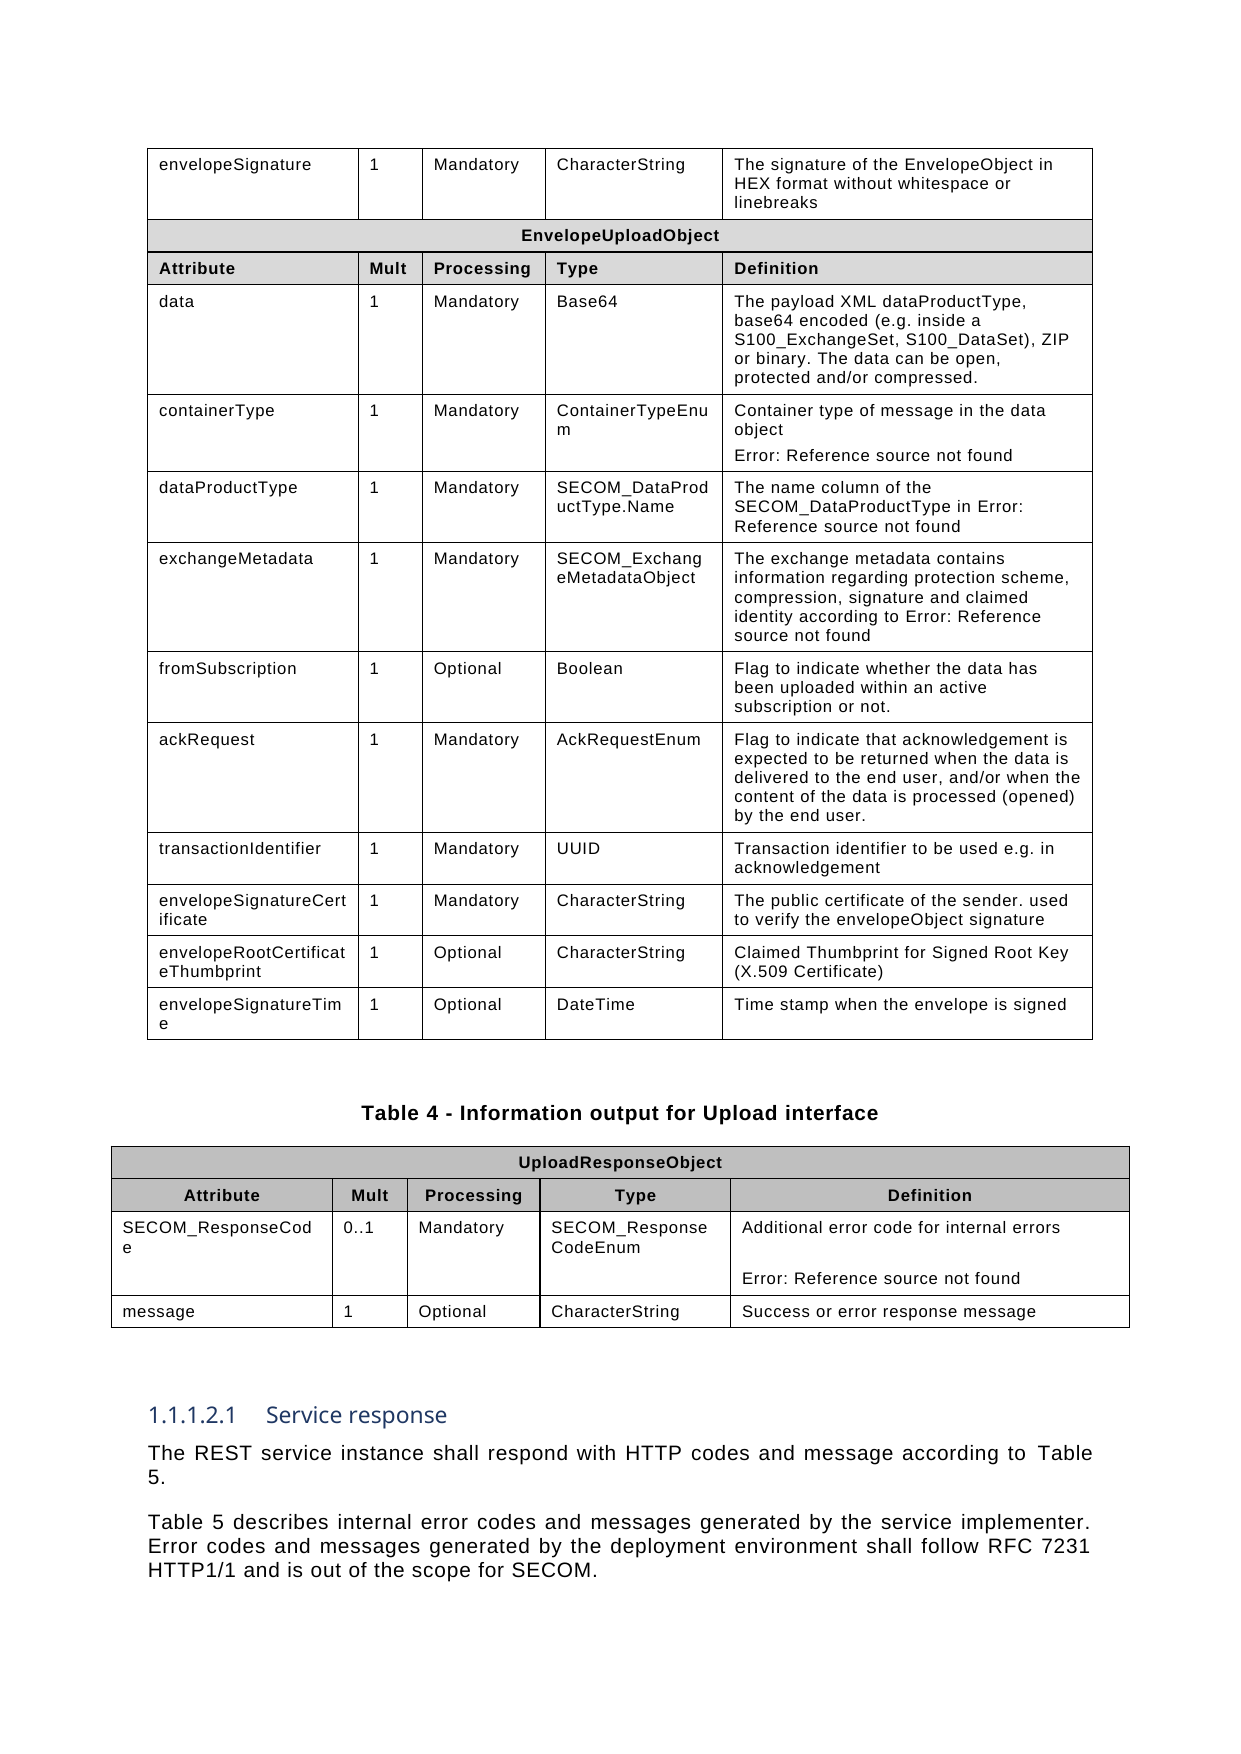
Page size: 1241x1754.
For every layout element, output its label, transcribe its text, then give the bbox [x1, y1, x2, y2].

table_cell message [112, 1296, 332, 1327]
table_cell The payload XML dataProductType, base64 encoded (e.g. inside a S100_ExchangeSet, S100_DataSet), ZIP or binary. The data can be open, protected and/or compressed. [723, 285, 1092, 393]
table_cell SECOM_ResponseCodeEnum [541, 1212, 730, 1294]
table_cell Success or error response message [731, 1296, 1129, 1327]
table_cell Transaction identifier to be used e.g. in acknowledgement [723, 833, 1092, 883]
table_cell 1 [359, 936, 422, 987]
table_cell 0..1 [333, 1212, 407, 1294]
table_cell Mult [333, 1179, 407, 1211]
table_cell Optional [423, 988, 545, 1039]
table_cell 1 [359, 988, 422, 1039]
table_cell Processing [423, 253, 545, 284]
table_cell Additional error code for internal errors SECOM_ResponseCodeEnum The enum in Table 9 is added to the synchronous HTTP response object if validation error occurs at the SECOM instance level for information to the service consumer. [731, 1212, 1129, 1294]
table_cell 1 [359, 885, 422, 935]
table_cell Definition [731, 1179, 1129, 1211]
table_cell CharacterString [546, 936, 722, 987]
table_cell Type [541, 1179, 730, 1211]
table_cell CharacterString [546, 885, 722, 935]
table_cell dataProductType [148, 472, 358, 542]
table_cell Type [546, 253, 722, 284]
table_cell Flag to indicate that acknowledgement is expected to be returned when the data is delivered to the end user, and/or when the content of the data is processed (opened) by the end user. [723, 723, 1092, 832]
table_cell Claimed Thumbprint for Signed Root Key (X.509 Certificate) [723, 936, 1092, 987]
table_cell Mandatory [423, 543, 545, 651]
table_cell Container type of message in the data object Table 7 shows the values of the enum. [723, 395, 1092, 471]
table_cell CharacterString [546, 149, 722, 219]
table_cell Mandatory [423, 285, 545, 393]
table_cell 1 [359, 543, 422, 651]
table_cell 1 [359, 833, 422, 883]
table_cell Mandatory [423, 723, 545, 832]
table_cell envelopeRootCertificateThumbprint [148, 936, 358, 987]
table_cell transactionIdentifier [148, 833, 358, 883]
table_cell envelopeSignatureCertificate [148, 885, 358, 935]
table_cell Mandatory [408, 1212, 539, 1294]
table_cell Mandatory [423, 885, 545, 935]
table_cell UUID [546, 833, 722, 883]
table_cell EnvelopeUploadObject [148, 220, 1092, 251]
table_cell Base64 [546, 285, 722, 393]
table_cell fromSubscription [148, 652, 358, 722]
table_cell AckRequestEnum [546, 723, 722, 832]
table_cell The signature of the EnvelopeObject in HEX format without whitespace or linebreaks [723, 149, 1092, 219]
table_cell 1 [333, 1296, 407, 1327]
table_cell Boolean [546, 652, 722, 722]
table_cell 1 [359, 472, 422, 542]
table_cell 1 [359, 723, 422, 832]
table_cell ackRequest [148, 723, 358, 832]
table_cell Attribute [112, 1179, 332, 1211]
table_cell 1 [359, 395, 422, 471]
table_header UploadResponseObject [112, 1147, 1129, 1178]
table_cell envelopeSignature [148, 149, 358, 219]
table_cell envelopeSignatureTime [148, 988, 358, 1039]
table_cell DateTime [546, 988, 722, 1039]
table_cell Processing [408, 1179, 539, 1211]
subtitle Service response [148, 1399, 1093, 1431]
table_cell CharacterString [541, 1296, 730, 1327]
table_cell The public certificate of the sender. used to verify the envelopeObject signature [723, 885, 1092, 935]
table_cell Optional [423, 936, 545, 987]
table_cell ContainerTypeEnum [546, 395, 722, 471]
table_cell Optional [423, 652, 545, 722]
table_cell Mult [359, 253, 422, 284]
table_cell containerType [148, 395, 358, 471]
table_cell 1 [359, 285, 422, 393]
table_cell Definition [723, 253, 1092, 284]
table_cell Mandatory [423, 472, 545, 542]
table_cell Time stamp when the envelope is signed [723, 988, 1092, 1039]
table_cell Mandatory [423, 395, 545, 471]
table_cell exchangeMetadata [148, 543, 358, 651]
table_cell Mandatory [423, 149, 545, 219]
table_cell SECOM_ResponseCode [112, 1212, 332, 1294]
table_cell SECOM_ExchangeMetadataObject [546, 543, 722, 651]
table_cell SECOM_DataProductType.Name [546, 472, 722, 542]
table_cell Mandatory [423, 833, 545, 883]
table_cell 1 [359, 149, 422, 219]
table_cell data [148, 285, 358, 393]
table_cell Optional [408, 1296, 539, 1327]
table_cell Flag to indicate whether the data has been uploaded within an active subscription or not. [723, 652, 1092, 722]
table_cell 1 [359, 652, 422, 722]
table_cell Attribute [148, 253, 358, 284]
